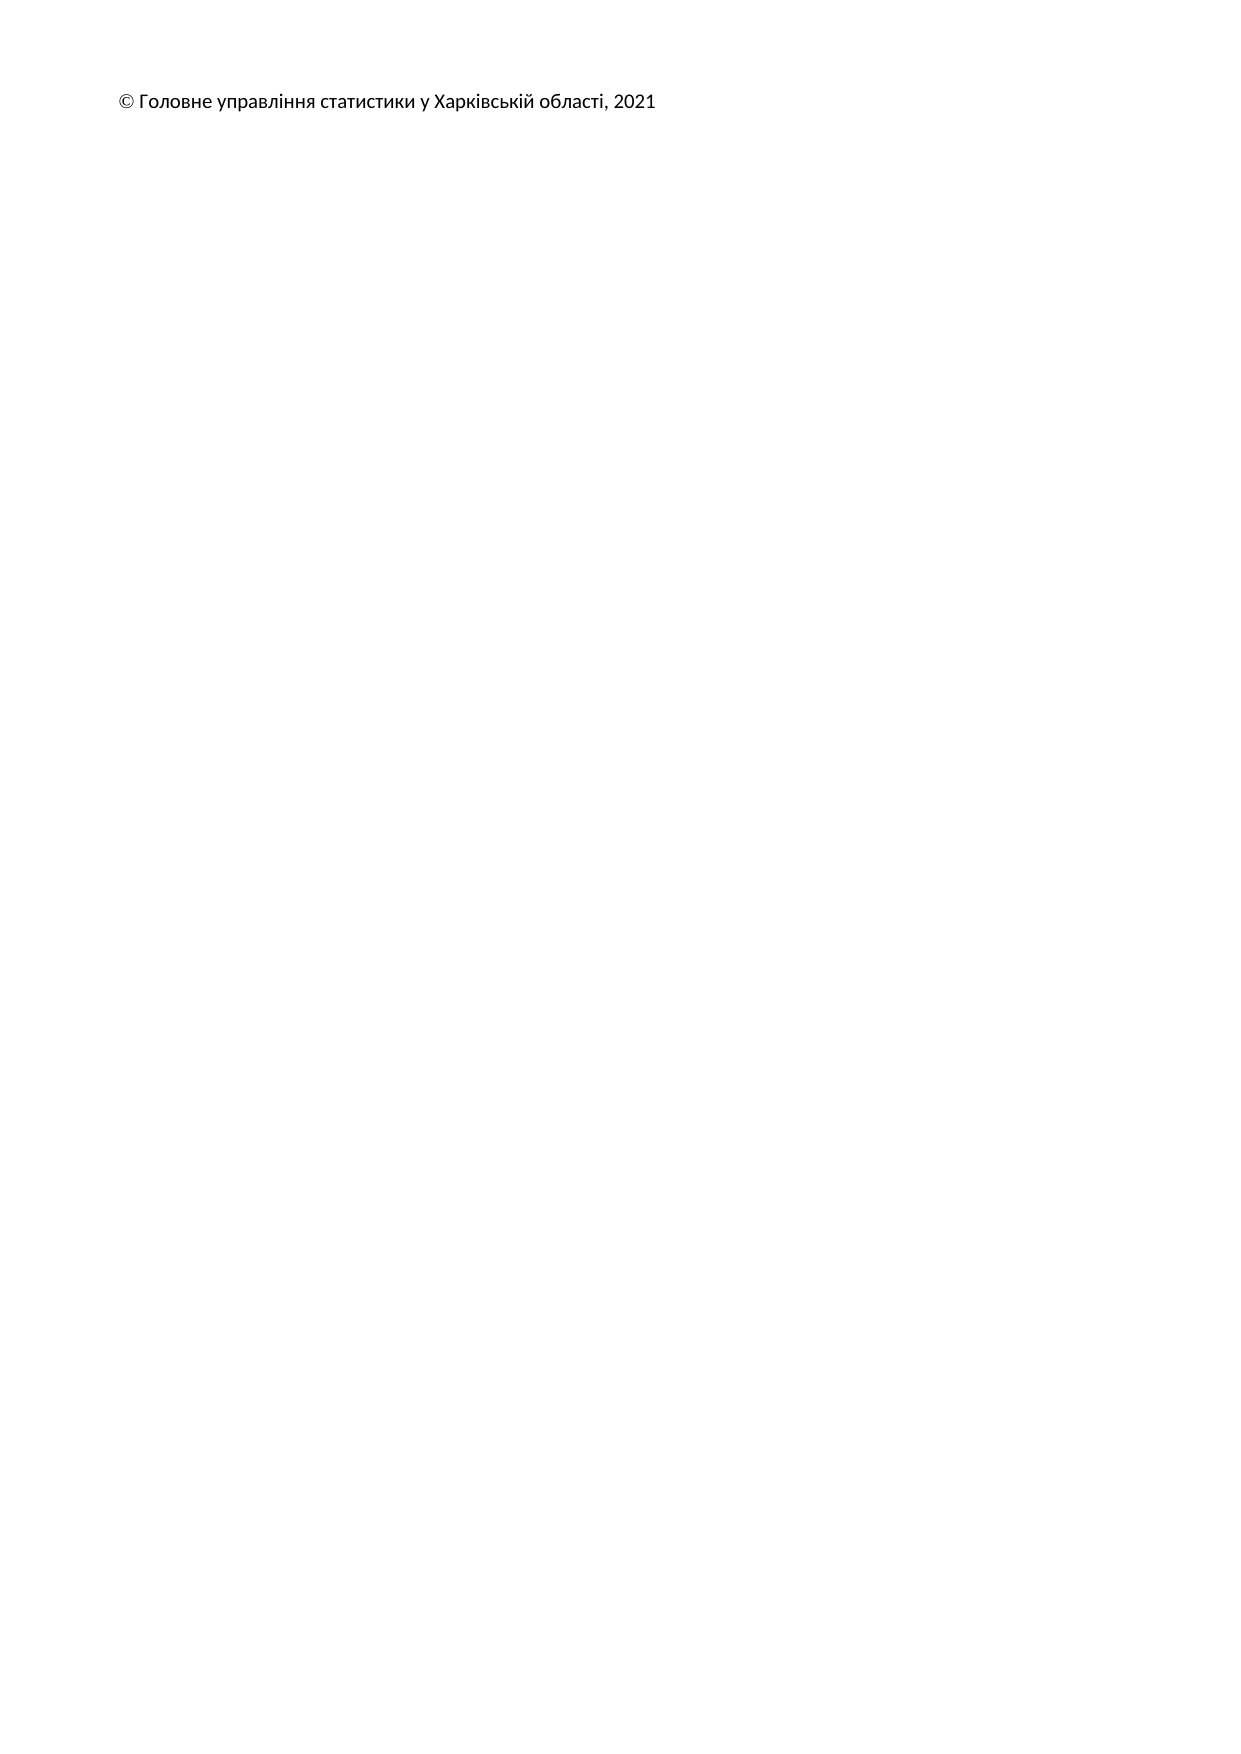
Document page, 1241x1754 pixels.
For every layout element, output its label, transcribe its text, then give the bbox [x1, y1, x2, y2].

text Головне управління статистики у Харківській області, 2021 [118, 89, 1122, 114]
